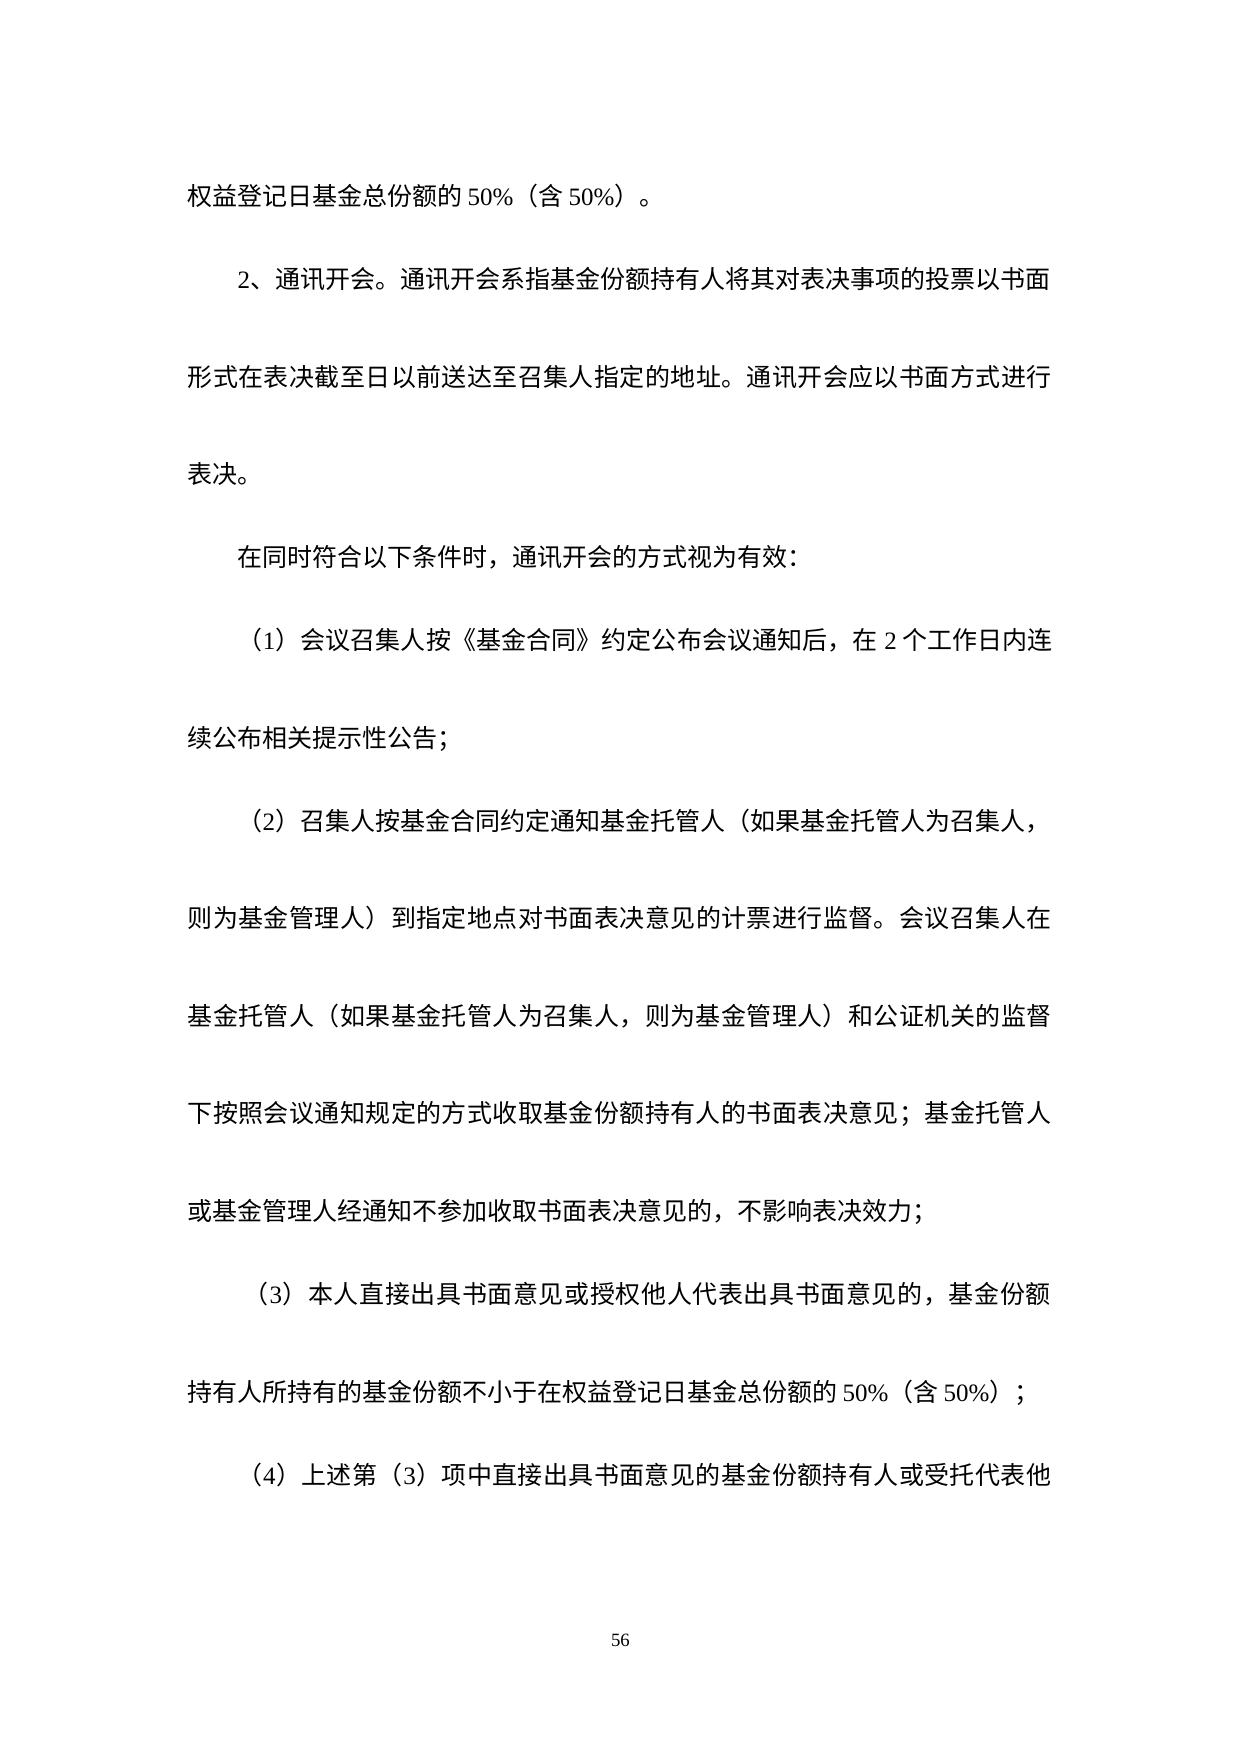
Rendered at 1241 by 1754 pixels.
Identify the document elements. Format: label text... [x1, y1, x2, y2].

text （3）本人直接出具书面意见或授权他人代表出具书面意见的，基金份额持有人所持有的基金份额不小于在权益登记日基金总份额的50%（含50%）； [187, 1260, 1053, 1423]
text 在同时符合以下条件时，通讯开会的方式视为有效： [187, 523, 1053, 588]
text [187, 1441, 1053, 1506]
text 2、通讯开会。通讯开会系指基金份额持有人将其对表决事项的投票以书面形式在表决截至日以前送达至召集人指定的地址。通讯开会应以书面方式进行表决。 [187, 245, 1053, 505]
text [187, 162, 1053, 227]
text （2）召集人按基金合同约定通知基金托管人（如果基金托管人为召集人，则为基金管理人）到指定地点对书面表决意见的计票进行监督。会议召集人在基金托管人（如果基金托管人为召集人，则为基金管理人）和公证机关的监督下按照会议通知规定的方式收取基金份额持有人的书面表决意见；基金托管人或基金管理人经通知不参加收取书面表决意见的，不影响表决效力； [187, 787, 1053, 1242]
text （1）会议召集人按《基金合同》约定公布会议通知后，在2个工作日内连续公布相关提示性公告； [187, 606, 1053, 769]
